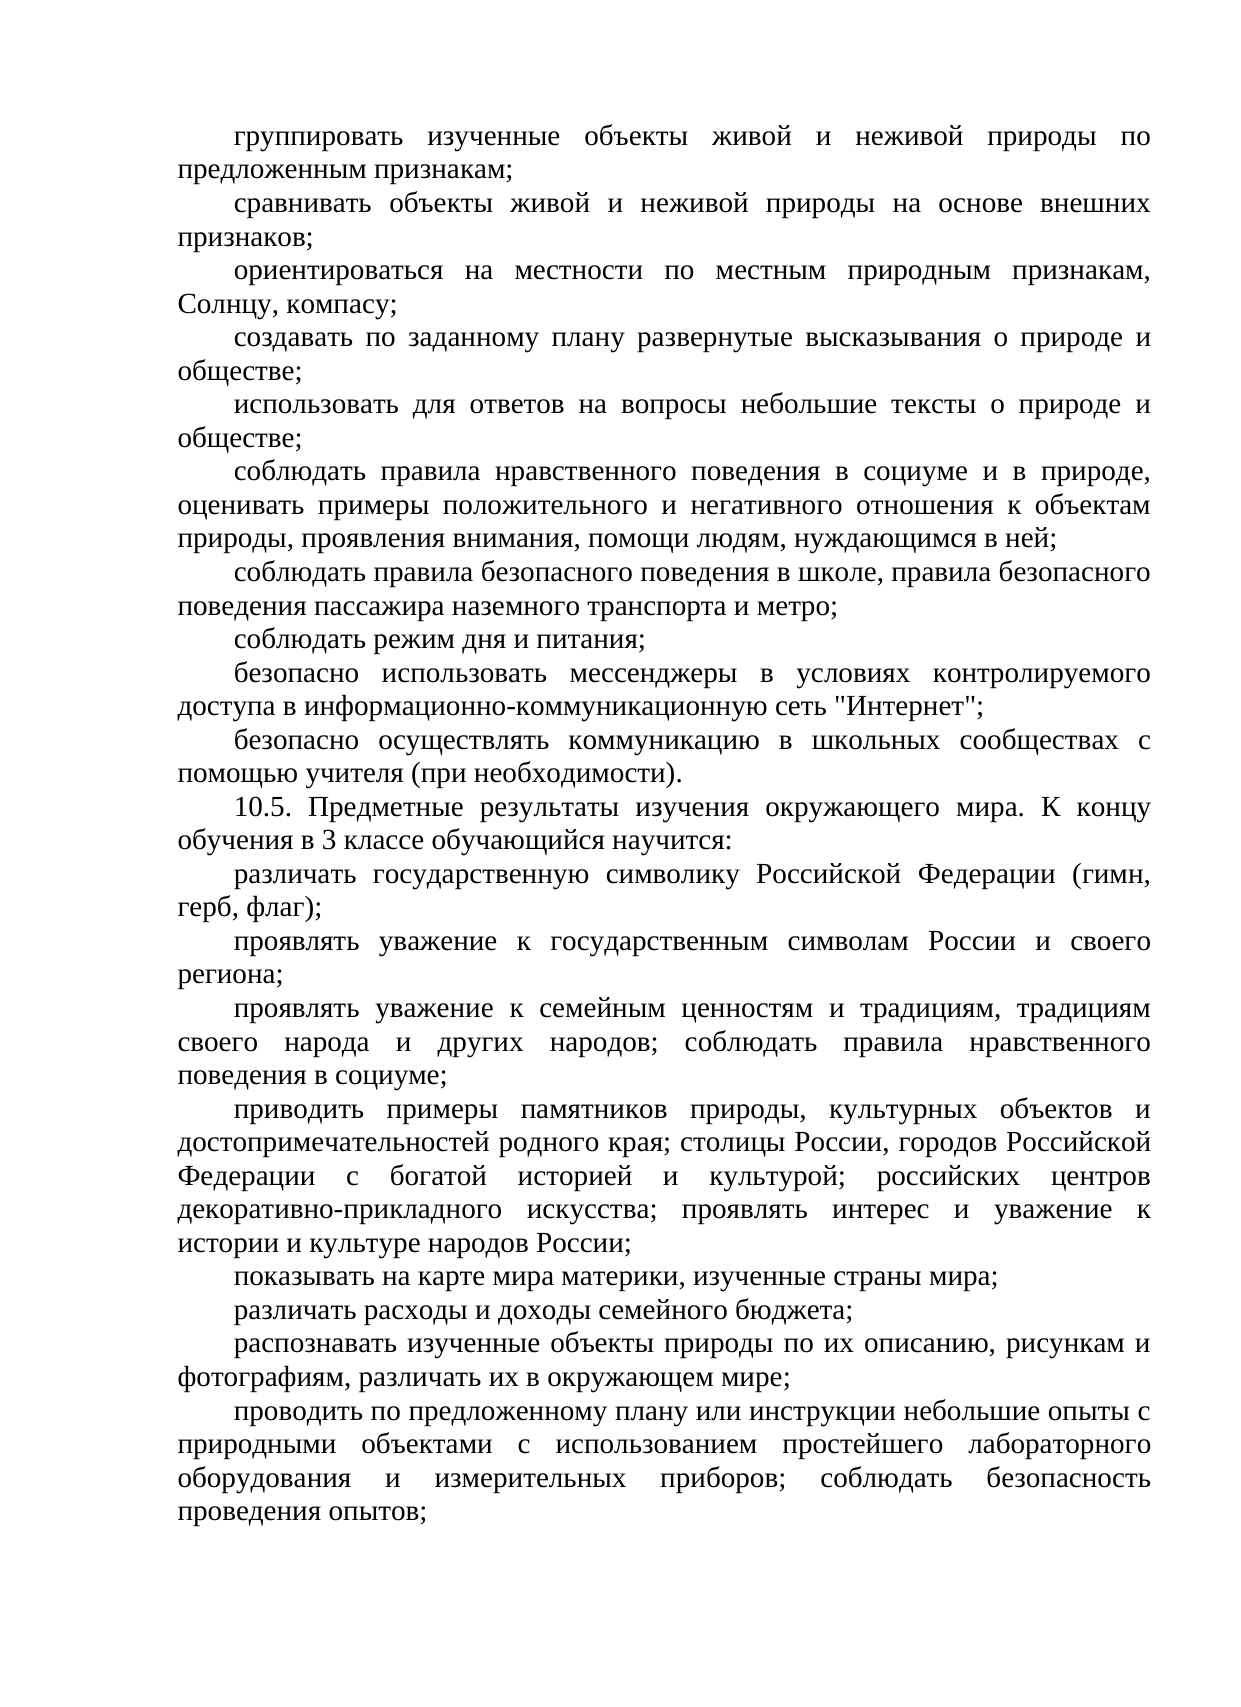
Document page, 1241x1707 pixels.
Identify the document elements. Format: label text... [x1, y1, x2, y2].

text проявлять уважение к семейным ценностям и традициям, традициям своего народа и других народов; соблюдать правила нравственного поведения в социуме; [177, 990, 1152, 1091]
text группировать изученные объекты живой и неживой природы по предложенным признакам; [177, 118, 1152, 185]
text приводить примеры памятников природы, культурных объектов и достопримечательностей родного края; столицы России, городов Российской Федерации с богатой историей и культурой; российских центров декоративно-прикладного искусства; проявлять интерес и уважение к истории и культуре народов России; [177, 1091, 1152, 1258]
text показывать на карте мира материки, изученные страны мира; [177, 1258, 1152, 1292]
text создавать по заданному плану развернутые высказывания о природе и обществе; [177, 319, 1152, 386]
text проводить по предложенному плану или инструкции небольшие опыты с природными объектами с использованием простейшего лабораторного оборудования и измерительных приборов; соблюдать безопасность проведения опытов; [177, 1393, 1152, 1527]
text проявлять уважение к государственным символам России и своего региона; [177, 923, 1152, 990]
text безопасно осуществлять коммуникацию в школьных сообществах с помощью учителя (при необходимости). [177, 722, 1152, 789]
text соблюдать режим дня и питания; [177, 621, 1152, 655]
text безопасно использовать мессенджеры в условиях контролируемого доступа в информационно-коммуникационную сеть "Интернет"; [177, 655, 1152, 722]
text соблюдать правила безопасного поведения в школе, правила безопасного поведения пассажира наземного транспорта и метро; [177, 554, 1152, 621]
text различать государственную символику Российской Федерации (гимн, герб, флаг); [177, 856, 1152, 923]
text сравнивать объекты живой и неживой природы на основе внешних признаков; [177, 185, 1152, 252]
text различать расходы и доходы семейного бюджета; [177, 1292, 1152, 1326]
text ориентироваться на местности по местным природным признакам, Солнцу, компасу; [177, 252, 1152, 319]
text 10.5. Предметные результаты изучения окружающего мира. К концу обучения в 3 классе обучающийся научится: [177, 789, 1152, 856]
text использовать для ответов на вопросы небольшие тексты о природе и обществе; [177, 386, 1152, 453]
text распознавать изученные объекты природы по их описанию, рисункам и фотографиям, различать их в окружающем мире; [177, 1326, 1152, 1393]
text соблюдать правила нравственного поведения в социуме и в природе, оценивать примеры положительного и негативного отношения к объектам природы, проявления внимания, помощи людям, нуждающимся в ней; [177, 453, 1152, 554]
